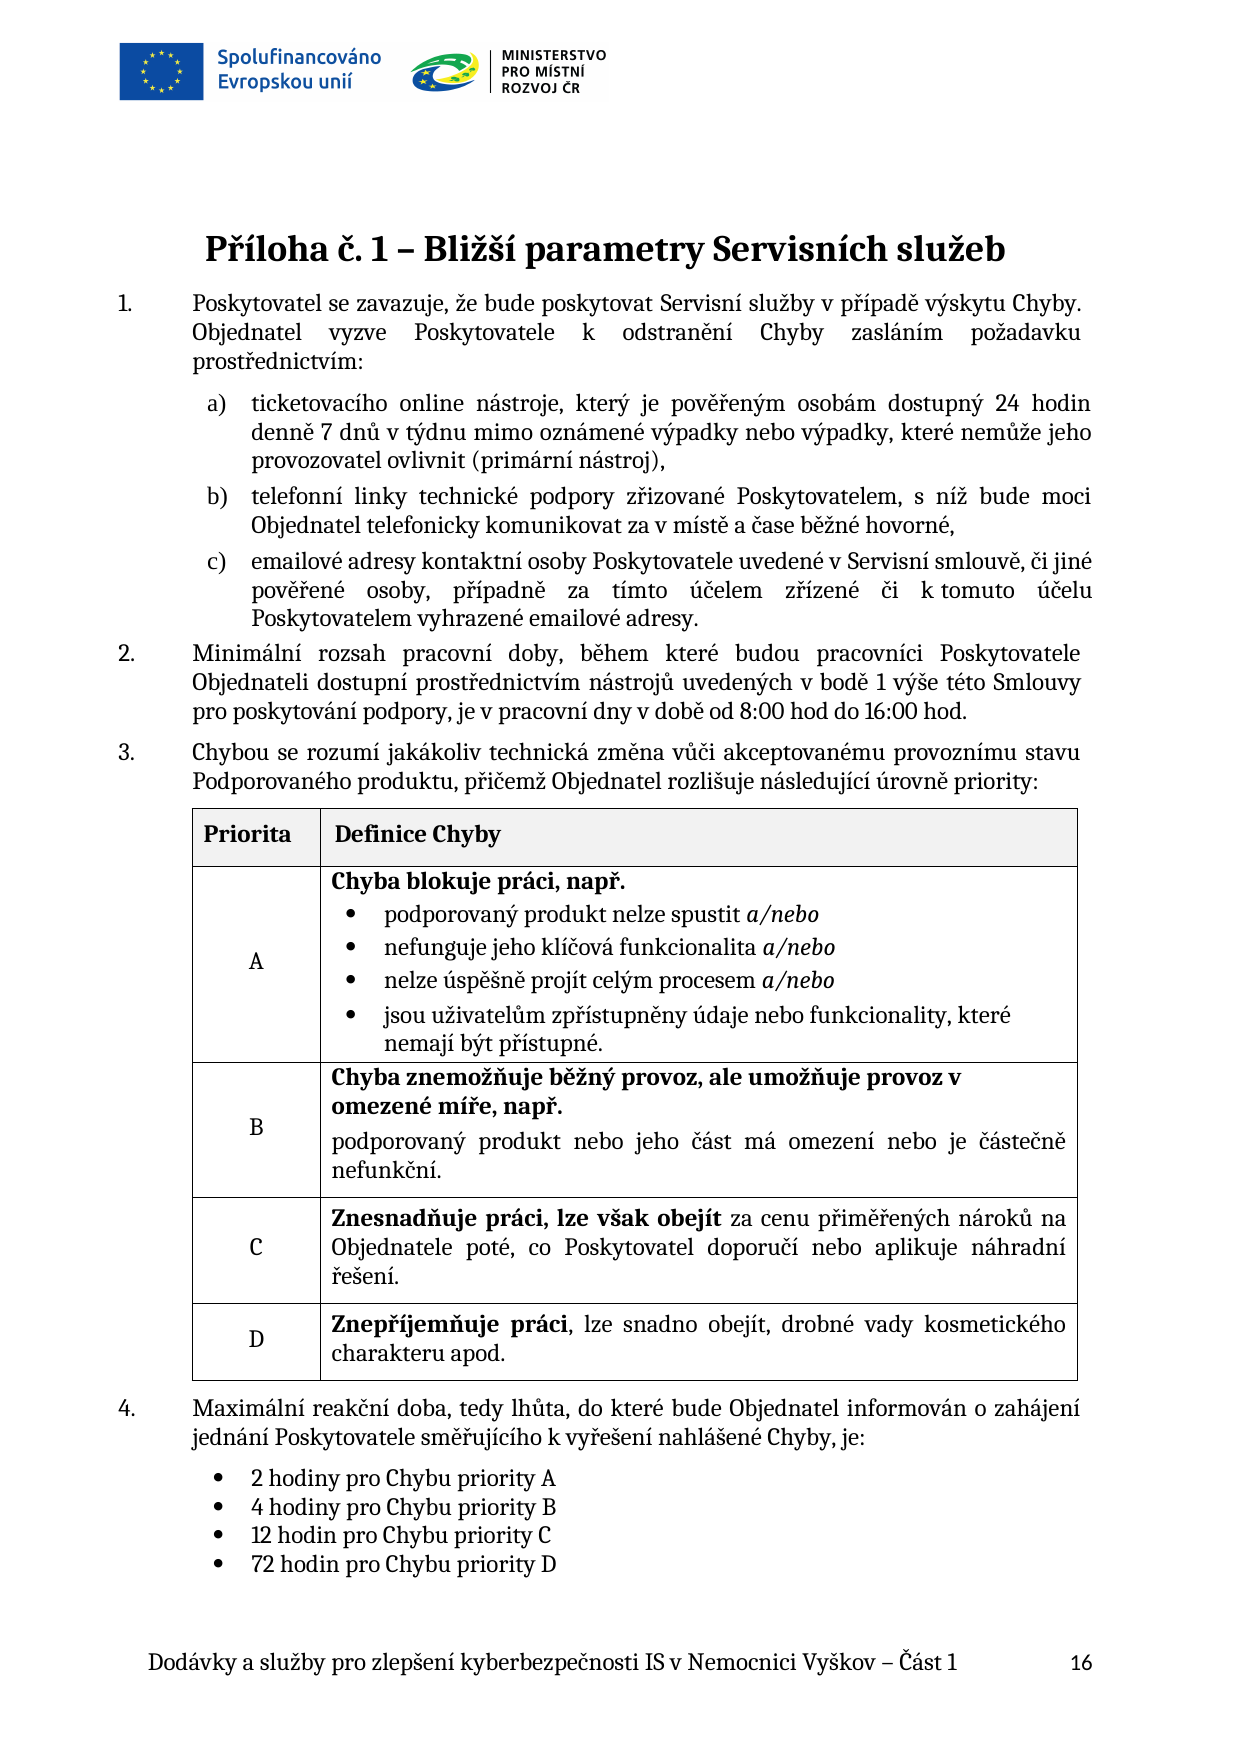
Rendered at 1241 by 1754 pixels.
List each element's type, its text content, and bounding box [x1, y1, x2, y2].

list 72 hodin pro Chybu priority D [214, 1550, 1092, 1579]
table_cell Znepříjemňuje práci, lze snadno obejít, drobné vady kosmetického charakteru apod. [321, 1304, 1077, 1380]
table_cell Chyba blokuje práci, např. podporovaný produkt nelze spustit a/nebo nefunguje jeho klíčová funkcionalita a/nebo nelze úspěšně projít celým procesem a/nebo jsou uživatelům zpřístupněny údaje nebo funkcionality, které nemají být přístupné. [321, 867, 1077, 1062]
list 2 hodiny pro Chybu priority A [214, 1464, 1092, 1493]
list emailové adresy kontaktní osoby Poskytovatele uvedené v Servisní smlouvě, či jiné pověřené osoby, případně za tímto účelem zřízené či k tomuto účelu Poskytovatelem vyhrazené emailové adresy. [207, 546, 1092, 633]
table_cell C [193, 1198, 320, 1303]
list ticketovacího online nástroje, který je pověřeným osobám dostupný 24 hodin denně 7 dnů v týdnu mimo oznámené výpadky nebo výpadky, které nemůže jeho provozovatel ovlivnit (primární nástroj), [207, 388, 1092, 475]
subtitle Příloha č. 1 – Bližší parametry Servisních služeb [118, 227, 1092, 270]
table_cell D [193, 1304, 320, 1380]
table_cell B [193, 1063, 320, 1197]
table_cell A [193, 867, 320, 1062]
list Minimální rozsah pracovní doby, během které budou pracovníci Poskytovatele Objednateli dostupní prostřednictvím nástrojů uvedených v bodě 1 výše této Smlouvy pro poskytování podpory, je v pracovní dny v době od 8:00 hod do 16:00 hod. [118, 639, 1082, 726]
table_cell Znesnadňuje práci, lze však obejít za cenu přiměřených nároků na Objednatele poté, co Poskytovatel doporučí nebo aplikuje náhradní řešení. [321, 1198, 1077, 1303]
table_header Priorita [193, 809, 320, 866]
list 12 hodin pro Chybu priority C [214, 1521, 1092, 1550]
list Chybou se rozumí jakákoliv technická změna vůči akceptovanému provoznímu stavu Podporovaného produktu, přičemž Objednatel rozlišuje následující úrovně priority: [118, 738, 1082, 796]
list 4 hodiny pro Chybu priority B [214, 1493, 1092, 1521]
list Poskytovatel se zavazuje, že bude poskytovat Servisní služby v případě výskytu Chyby. Objednatel vyzve Poskytovatele k odstranění Chyby zasláním požadavku prostřednictvím: [118, 289, 1082, 376]
list Maximální reakční doba, tedy lhůta, do které bude Objednatel informován o zahájení jednání Poskytovatele směřujícího k vyřešení nahlášené Chyby, je: [118, 1394, 1082, 1451]
table_header Definice Chyby [321, 809, 1077, 866]
table_cell Chyba znemožňuje běžný provoz, ale umožňuje provoz v omezené míře, např. podporovaný produkt nebo jeho část má omezení nebo je částečně nefunkční. [321, 1063, 1077, 1197]
picture [118, 42, 610, 102]
list telefonní linky technické podpory zřizované Poskytovatelem, s níž bude moci Objednatel telefonicky komunikovat za v místě a čase běžné hovorné, [207, 481, 1092, 540]
